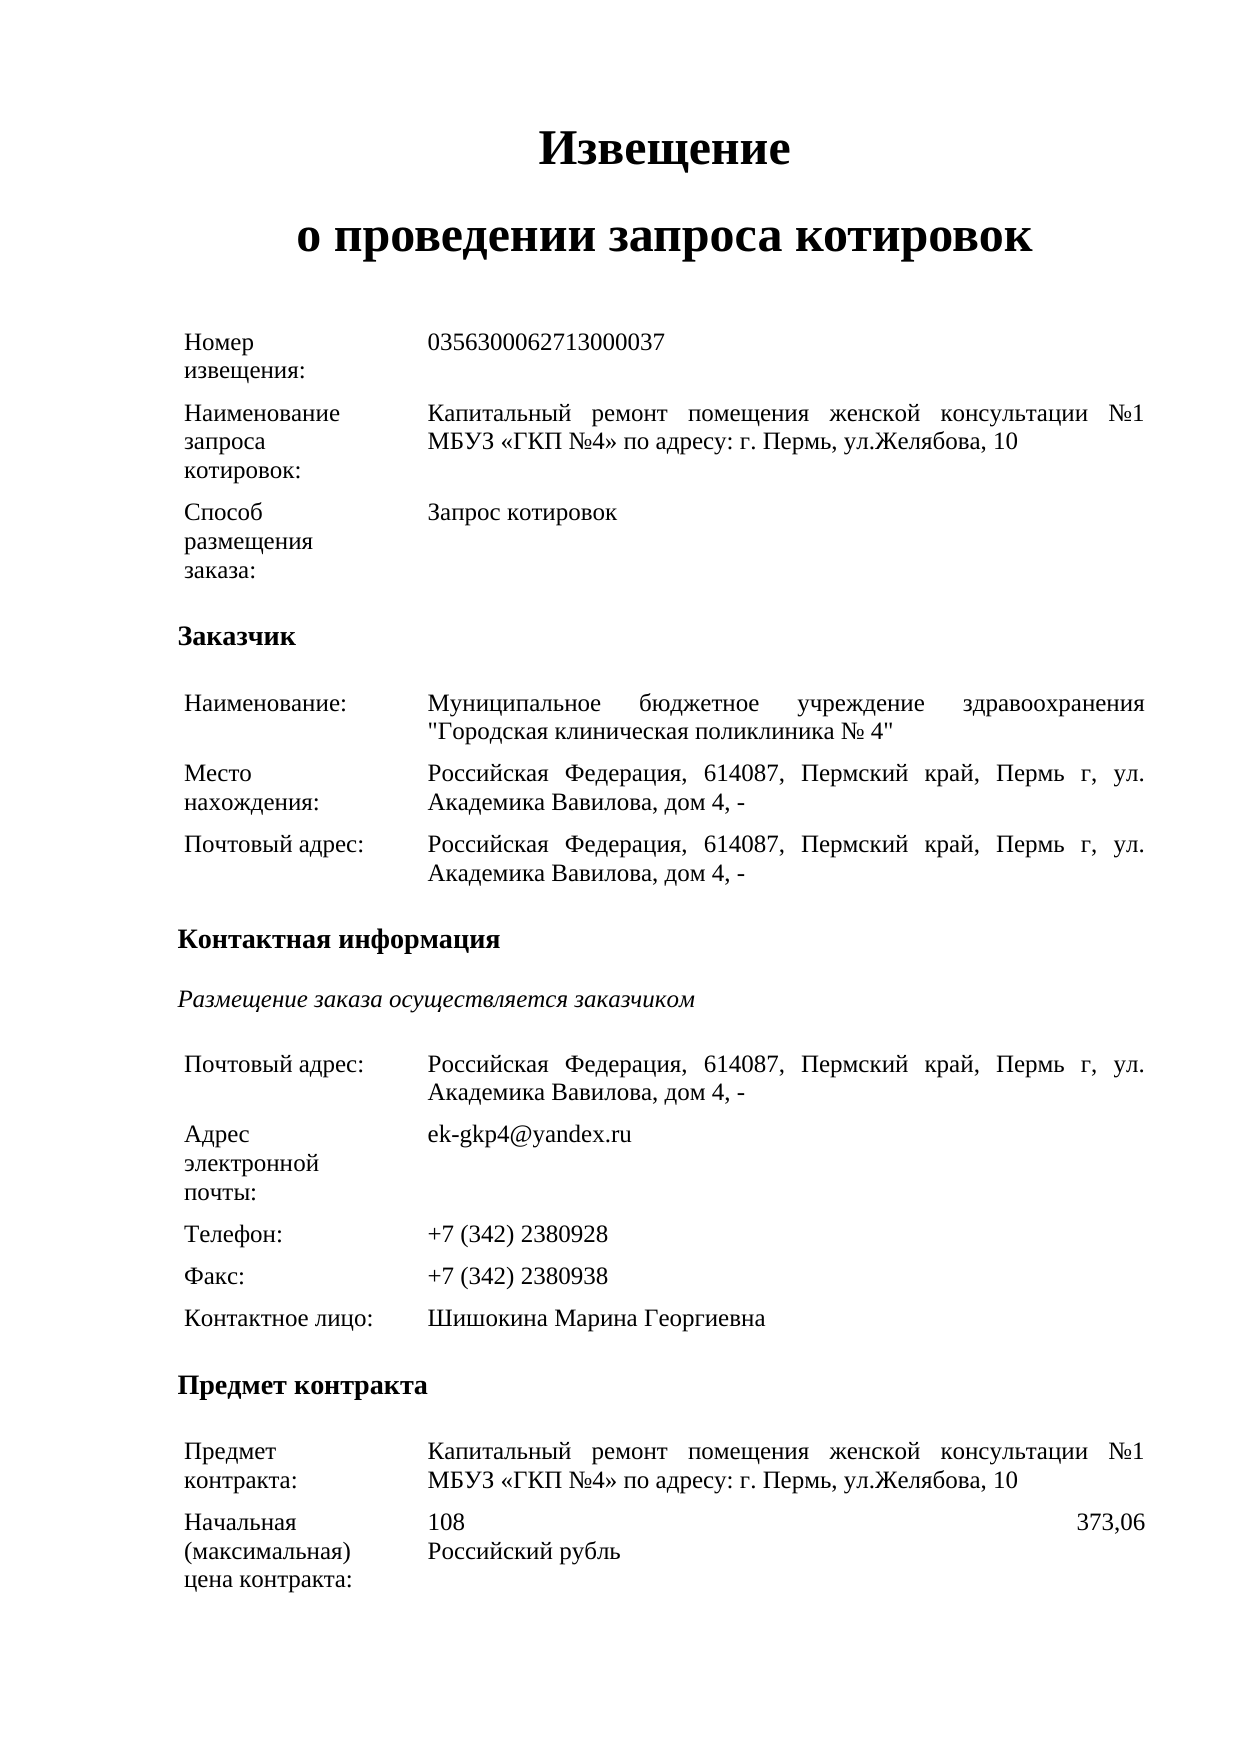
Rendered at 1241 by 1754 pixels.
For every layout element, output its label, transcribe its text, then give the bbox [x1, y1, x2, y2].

table_cell Факс: [177, 1255, 421, 1297]
text Контактная информация [177, 923, 1152, 955]
table_cell Контактное лицо: [177, 1297, 421, 1339]
table_cell +7 (342) 2380928 [421, 1213, 1152, 1254]
text Размещение заказа осуществляется заказчиком [177, 984, 1152, 1013]
table_header Муниципальное бюджетное учреждение здравоохранения "Городская клиническая поликлиника № 4" [421, 681, 1152, 752]
table_cell Адрес электронной почты: [177, 1113, 421, 1212]
table_cell 108 373,06 Российский рубль [421, 1500, 1152, 1600]
table_cell Телефон: [177, 1213, 421, 1254]
table_cell Начальная (максимальная) цена контракта: [177, 1500, 421, 1600]
table_cell Российская Федерация, 614087, Пермский край, Пермь г, ул. Академика Вавилова, дом 4, - [421, 823, 1152, 893]
text Заказчик [177, 619, 1152, 652]
table_cell Капитальный ремонт помещения женской консультации №1 МБУЗ «ГКП №4» по адресу: г. Пермь, ул.Желябова, 10 [421, 391, 1152, 491]
table_cell Почтовый адрес: [177, 823, 421, 893]
table_header Наименование: [177, 681, 421, 752]
table_header 0356300062713000037 [421, 320, 1152, 391]
text Предмет контракта [177, 1368, 1152, 1400]
table_header Капитальный ремонт помещения женской консультации №1 МБУЗ «ГКП №4» по адресу: г. Пермь, ул.Желябова, 10 [421, 1430, 1152, 1500]
text Извещение [177, 118, 1152, 176]
table_cell Российская Федерация, 614087, Пермский край, Пермь г, ул. Академика Вавилова, дом 4, - [421, 752, 1152, 823]
table_cell ek-gkp4@yandex.ru [421, 1113, 1152, 1212]
table_cell Запрос котировок [421, 491, 1152, 590]
table_cell +7 (342) 2380938 [421, 1255, 1152, 1297]
table_header Российская Федерация, 614087, Пермский край, Пермь г, ул. Академика Вавилова, дом 4, - [421, 1042, 1152, 1113]
table_header Предмет контракта: [177, 1430, 421, 1500]
table_header Номер извещения: [177, 320, 421, 391]
text о проведении запроса котировок [177, 205, 1152, 262]
table_cell Способ размещения заказа: [177, 491, 421, 590]
table_cell Шишокина Марина Георгиевна [421, 1297, 1152, 1339]
table_cell Наименование запроса котировок: [177, 391, 421, 491]
table_cell Место нахождения: [177, 752, 421, 823]
table_header Почтовый адрес: [177, 1042, 421, 1113]
